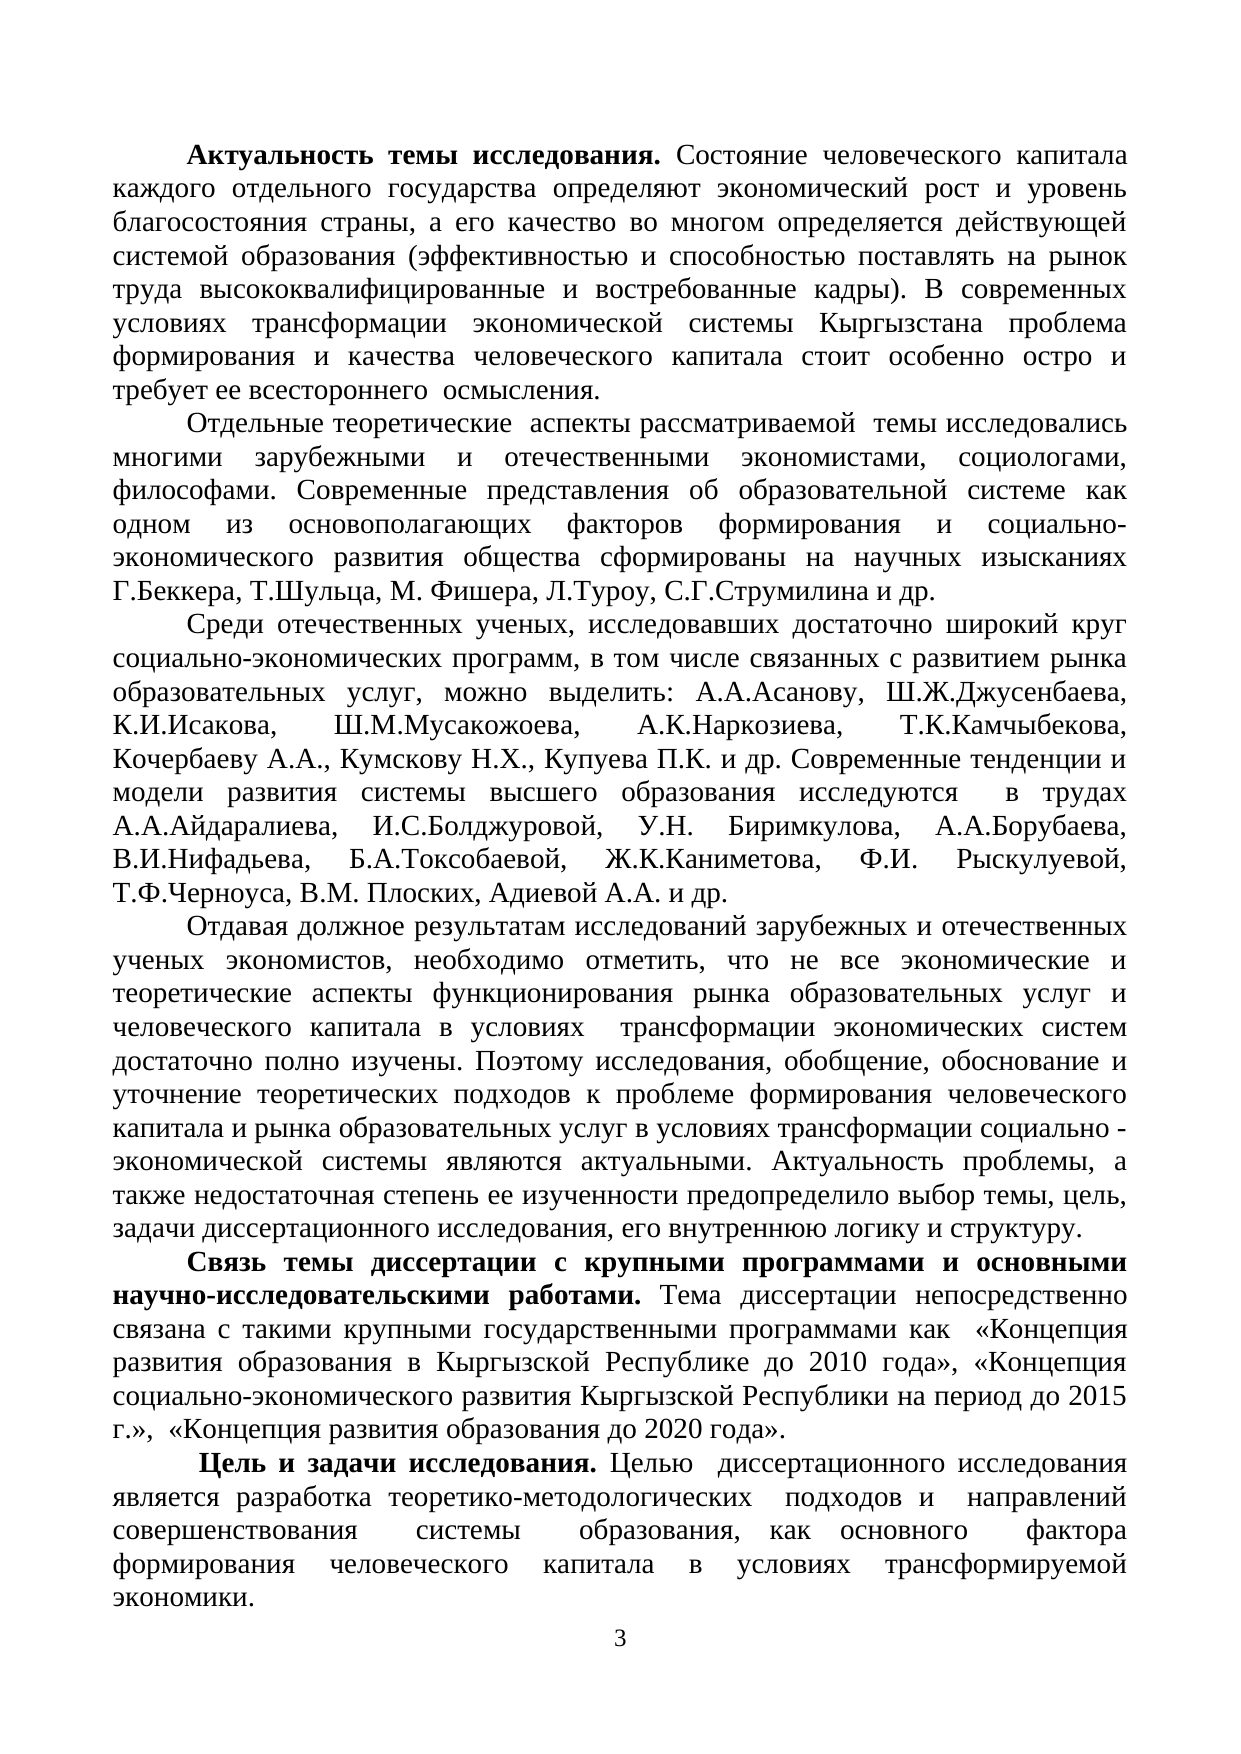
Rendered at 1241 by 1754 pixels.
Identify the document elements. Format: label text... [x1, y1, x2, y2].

text Связь темы диссертации с крупными программами и основными научно-исследовательскими работами. Тема диссертации непосредственно связана с такими крупными государственными программами как «Концепция развития образования в Кыргызской Республике до 2010 года», «Концепция социально-экономического развития Кыргызской Республики на период до .», «Концепция развития образования до 2020 года». [112, 1244, 1128, 1445]
text Отдавая должное результатам исследований зарубежных и отечественных ученых экономистов, необходимо отметить, что не все экономические и теоретические аспекты функционирования рынка образовательных услуг и человеческого капитала в условиях трансформации экономических систем достаточно полно изучены. Поэтому исследования, обобщение, обоснование и уточнение теоретических подходов к проблеме формирования человеческого капитала и рынка образовательных услуг в условиях трансформации социально - экономической системы являются актуальными. Актуальность проблемы, а также недостаточная степень ее изученности предопределило выбор темы, цель, задачи диссертационного исследования, его внутреннюю логику и структуру. [112, 908, 1128, 1244]
text Цель и задачи исследования. Целью диссертационного исследования является разработка теоретико-методологических подходов и направлений совершенствования системы образования, как основного фактора формирования человеческого капитала в условиях трансформируемой экономики. [112, 1445, 1128, 1613]
text Актуальность темы исследования. Состояние человеческого капитала каждого отдельного государства определяют экономический рост и уровень благосостояния страны, а его качество во многом определяется действующей системой образования (эффективностью и способностью поставлять на рынок труда высококвалифицированные и востребованные кадры). В современных условиях трансформации экономической системы Кыргызстана проблема формирования и качества человеческого капитала стоит особенно остро и требует ее всестороннего осмысления. [112, 137, 1128, 405]
text Среди отечественных ученых, исследовавших достаточно широкий круг социально-экономических программ, в том числе связанных с развитием рынка образовательных услуг, можно выделить: А.А.Асанову, Ш.Ж.Джусенбаева, К.И.Исакова, Ш.М.Мусакожоева, А.К.Наркозиева, Т.К.Камчыбекова, Кочербаеву А.А., Кумскову Н.Х., Купуева П.К. и др. Современные тенденции и модели развития системы высшего образования исследуются в трудах А.А.Айдаралиева, И.С.Болджуровой, У.Н. Биримкулова, А.А.Борубаева, В.И.Нифадьева, Б.А.Токсобаевой, Ж.К.Каниметова, Ф.И. Рыскулуевой, Т.Ф.Черноуса, В.М. Плоских, Адиевой А.А. и др. [112, 607, 1128, 908]
text Отдельные теоретические аспекты рассматриваемой темы исследовались многими зарубежными и отечественными экономистами, социологами, философами. Современные представления об образовательной системе как одном из основополагающих факторов формирования и социально-экономического развития общества сформированы на научных изысканиях Г.Беккера, Т.Шульца, М. Фишера, Л.Туроу, С.Г.Струмилина и др. [112, 405, 1128, 607]
